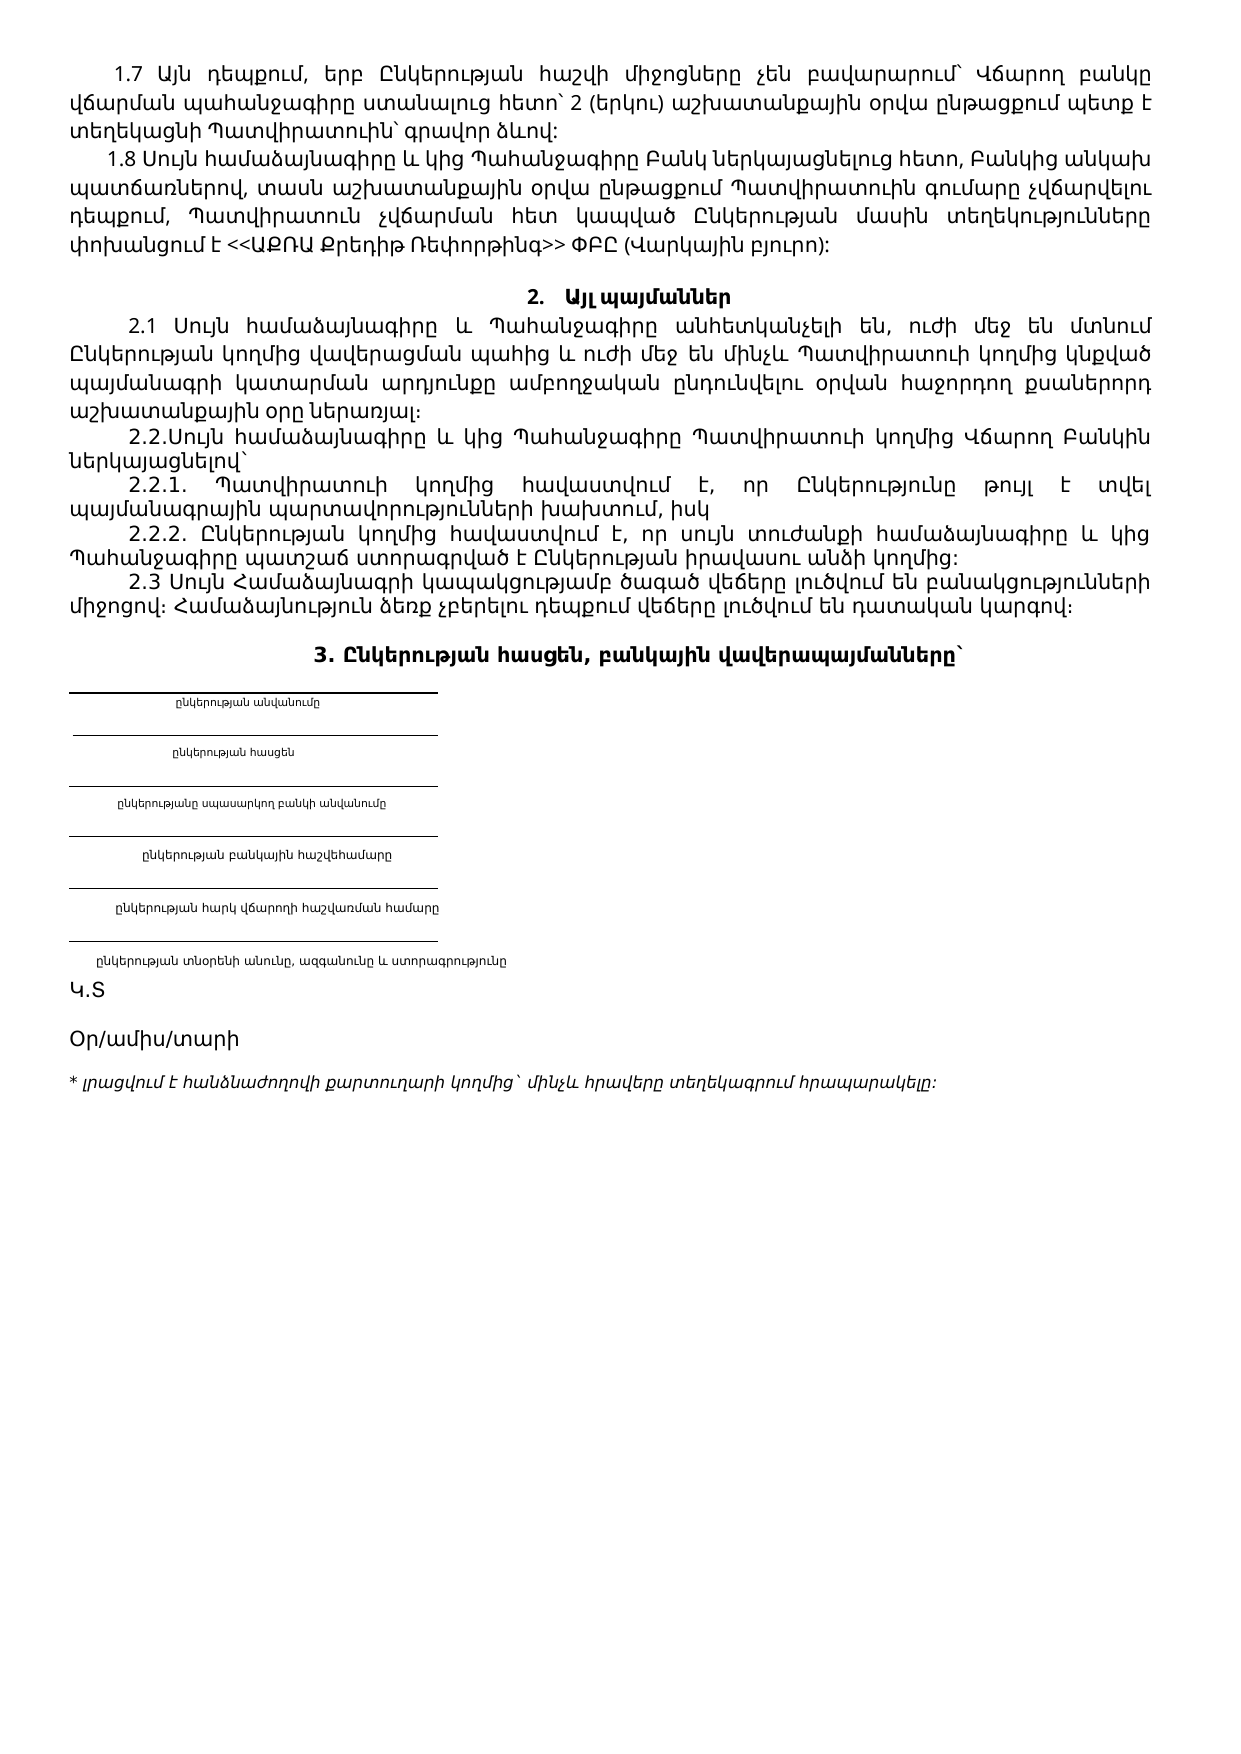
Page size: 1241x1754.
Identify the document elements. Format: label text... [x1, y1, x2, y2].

text * լրացվում է հանձնաժողովի քարտուղարի կողմից` մինչև հրավերը տեղեկագրում հրապարակելը: [69, 1073, 1152, 1092]
text 2.2.Սույն համաձայնագիրը և կից Պահանջագիրը Պատվիրատուի կողմից Վճարող Բանկին ներկայացնելով` [69, 425, 1152, 473]
text 3. Ընկերության հասցեն, բանկային վավերապայմանները` [69, 643, 1152, 667]
text 2.3 Սույն Համաձայնագրի կապակցությամբ ծագած վեճերը լուծվում են բանակցությունների միջոցով։ Համաձայնություն ձեռք չբերելու դեպքում վեճերը լուծվում են դատական կարգով։ [69, 570, 1152, 619]
text ընկերության անվանումը [69, 696, 1152, 718]
text ընկերության հարկ վճարողի հաշվառման համարը [69, 901, 1152, 925]
text 1.8 Սույն համաձայնագիրը և կից Պահանջագիրը Բանկ ներկայացնելուց հետո, Բանկից անկախ պատճառներով, տասն աշխատանքային օրվա ընթացքում Պատվիրատուին գումարը չվճարվելու դեպքում, Պատվիրատուն չվճարման հետ կապված Ընկերության մասին տեղեկությունները փոխանցում է <<ԱՔՌԱ Քրեդիթ Ռեփորթինգ>> ՓԲԸ (Վարկային բյուրո): [69, 144, 1152, 258]
list Այլ պայմաններ [107, 282, 1152, 311]
text ընկերությանը սպասարկող բանկի անվանումը [69, 797, 1152, 819]
text 2.2.2. Ընկերության կողմից հավաստվում է, որ սույն տուժանքի համաձայնագիրը և կից Պահանջագիրը պատշաճ ստորագրված է Ընկերության իրավասու անձի կողմից: [69, 522, 1152, 570]
text ընկերության հասցեն [69, 747, 1152, 769]
text ընկերության տնօրենի անունը, ազգանունը և ստորագրությունը [69, 954, 1152, 978]
text 2.2.1. Պատվիրատուի կողմից հավաստվում է, որ Ընկերությունը թույլ է տվել պայմանագրային պարտավորությունների խախտում, իսկ [69, 473, 1152, 522]
text 1.7 Այն դեպքում, երբ Ընկերության հաշվի միջոցները չեն բավարարում՝ Վճարող բանկը վճարման պահանջագիրը ստանալուց հետո՝ 2 (երկու) աշխատանքային օրվա ընթացքում պետք է տեղեկացնի Պատվիրատուին՝ գրավոր ձևով: [69, 59, 1152, 144]
text ընկերության բանկային հաշվեհամարը [69, 848, 1152, 872]
text Կ.Տ [69, 978, 1152, 1003]
text 2.1 Սույն համաձայնագիրը և Պահանջագիրը անհետկանչելի են, ուժի մեջ են մտնում Ընկերության կողմից վավերացման պահից և ուժի մեջ են մինչև Պատվիրատուի կողմից կնքված պայմանագրի կատարման արդյունքը ամբողջական ընդունվելու օրվան հաջորդող քսաներորդ աշխատանքային օրը ներառյալ։ [69, 311, 1152, 425]
text Օր/ամիս/տարի [69, 1027, 1152, 1051]
